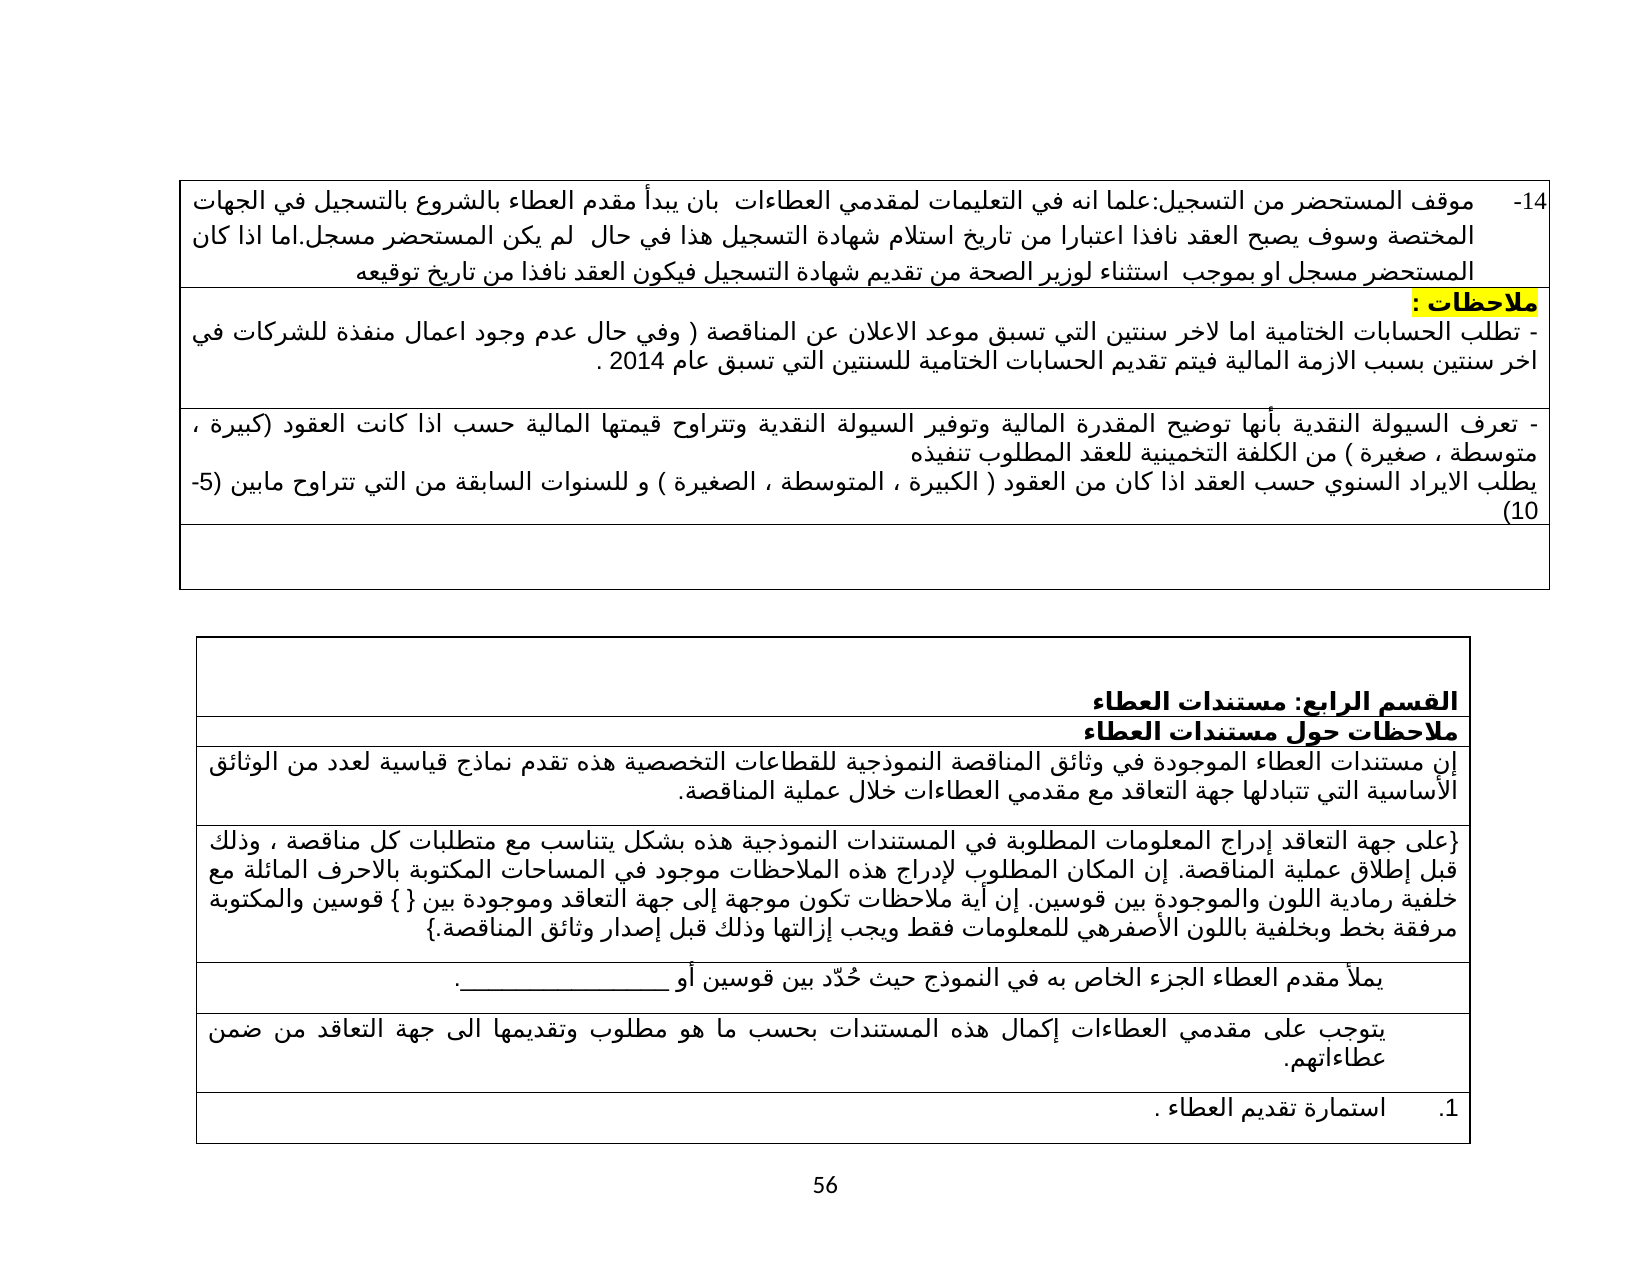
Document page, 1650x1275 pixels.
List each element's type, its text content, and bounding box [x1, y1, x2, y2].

table_cell {على جهة التعاقد إدراج المعلومات المطلوبة في المستندات النموذجية هذه بشكل يتناسب مع متطلبات كل مناقصة ، وذلك قبل إطلاق عملية المناقصة. إن المكان المطلوب لإدراج هذه الملاحظات موجود في المساحات المكتوبة بالاحرف المائلة مع خلفية رمادية اللون والموجودة بين قوسين. إن أية ملاحظات تكون موجهة إلى جهة التعاقد وموجودة بين { } قوسين والمكتوبة مرفقة بخط وبخلفية باللون الأصفرهي للمعلومات فقط ويجب إزالتها وذلك قبل إصدار وثائق المناقصة.} [197, 826, 1469, 962]
table_cell - تعرف السيولة النقدية بأنها توضيح المقدرة المالية وتوفير السيولة النقدية وتتراوح قيمتها المالية حسب اذا كانت العقود (كبيرة ، متوسطة ، صغيرة ) من الكلفة التخمينية للعقد المطلوب تنفيذه يطلب الايراد السنوي حسب العقد اذا كان من العقود ( الكبيرة ، المتوسطة ، الصغيرة ) و للسنوات السابقة من التي تتراوح مابين (5-10) [181, 409, 1549, 524]
table_cell ملاحظات : - تطلب الحسابات الختامية اما لاخر سنتين التي تسبق موعد الاعلان عن المناقصة ( وفي حال عدم وجود اعمال منفذة للشركات في اخر سنتين بسبب الازمة المالية فيتم تقديم الحسابات الختامية للسنتين التي تسبق عام 2014 . [181, 288, 1549, 408]
table_cell ملاحظات حول مستندات العطاء [197, 717, 1469, 746]
table_cell يتوجب على مقدمي العطاءات إكمال هذه المستندات بحسب ما هو مطلوب وتقديمها الى جهة التعاقد من ضمن عطاءاتهم. [197, 1014, 1469, 1092]
table_cell موقف المستحضر من التسجيل:علما انه في التعليمات لمقدمي العطاءات بان يبدأ مقدم العطاء بالشروع بالتسجيل في الجهات المختصة وسوف يصبح العقد نافذا اعتبارا من تاريخ استلام شهادة التسجيل هذا في حال لم يكن المستحضر مسجل.اما اذا كان المستحضر مسجل او بموجب استثناء لوزير الصحة من تقديم شهادة التسجيل فيكون العقد نافذا من تاريخ توقيعه [181, 181, 1549, 287]
table_cell إن مستندات العطاء الموجودة في وثائق المناقصة النموذجية للقطاعات التخصصية هذه تقدم نماذج قياسية لعدد من الوثائق الأساسية التي تتبادلها جهة التعاقد مع مقدمي العطاءات خلال عملية المناقصة. [197, 747, 1469, 825]
table_cell يملأ مقدم العطاء الجزء الخاص به في النموذج حيث حُدّد بين قوسين أو _______________. [197, 963, 1469, 1013]
table_cell 1. استمارة تقديم العطاء . [197, 1093, 1469, 1143]
table_cell [181, 525, 1549, 588]
table_header القسم الرابع: مستندات العطاء [197, 638, 1469, 716]
